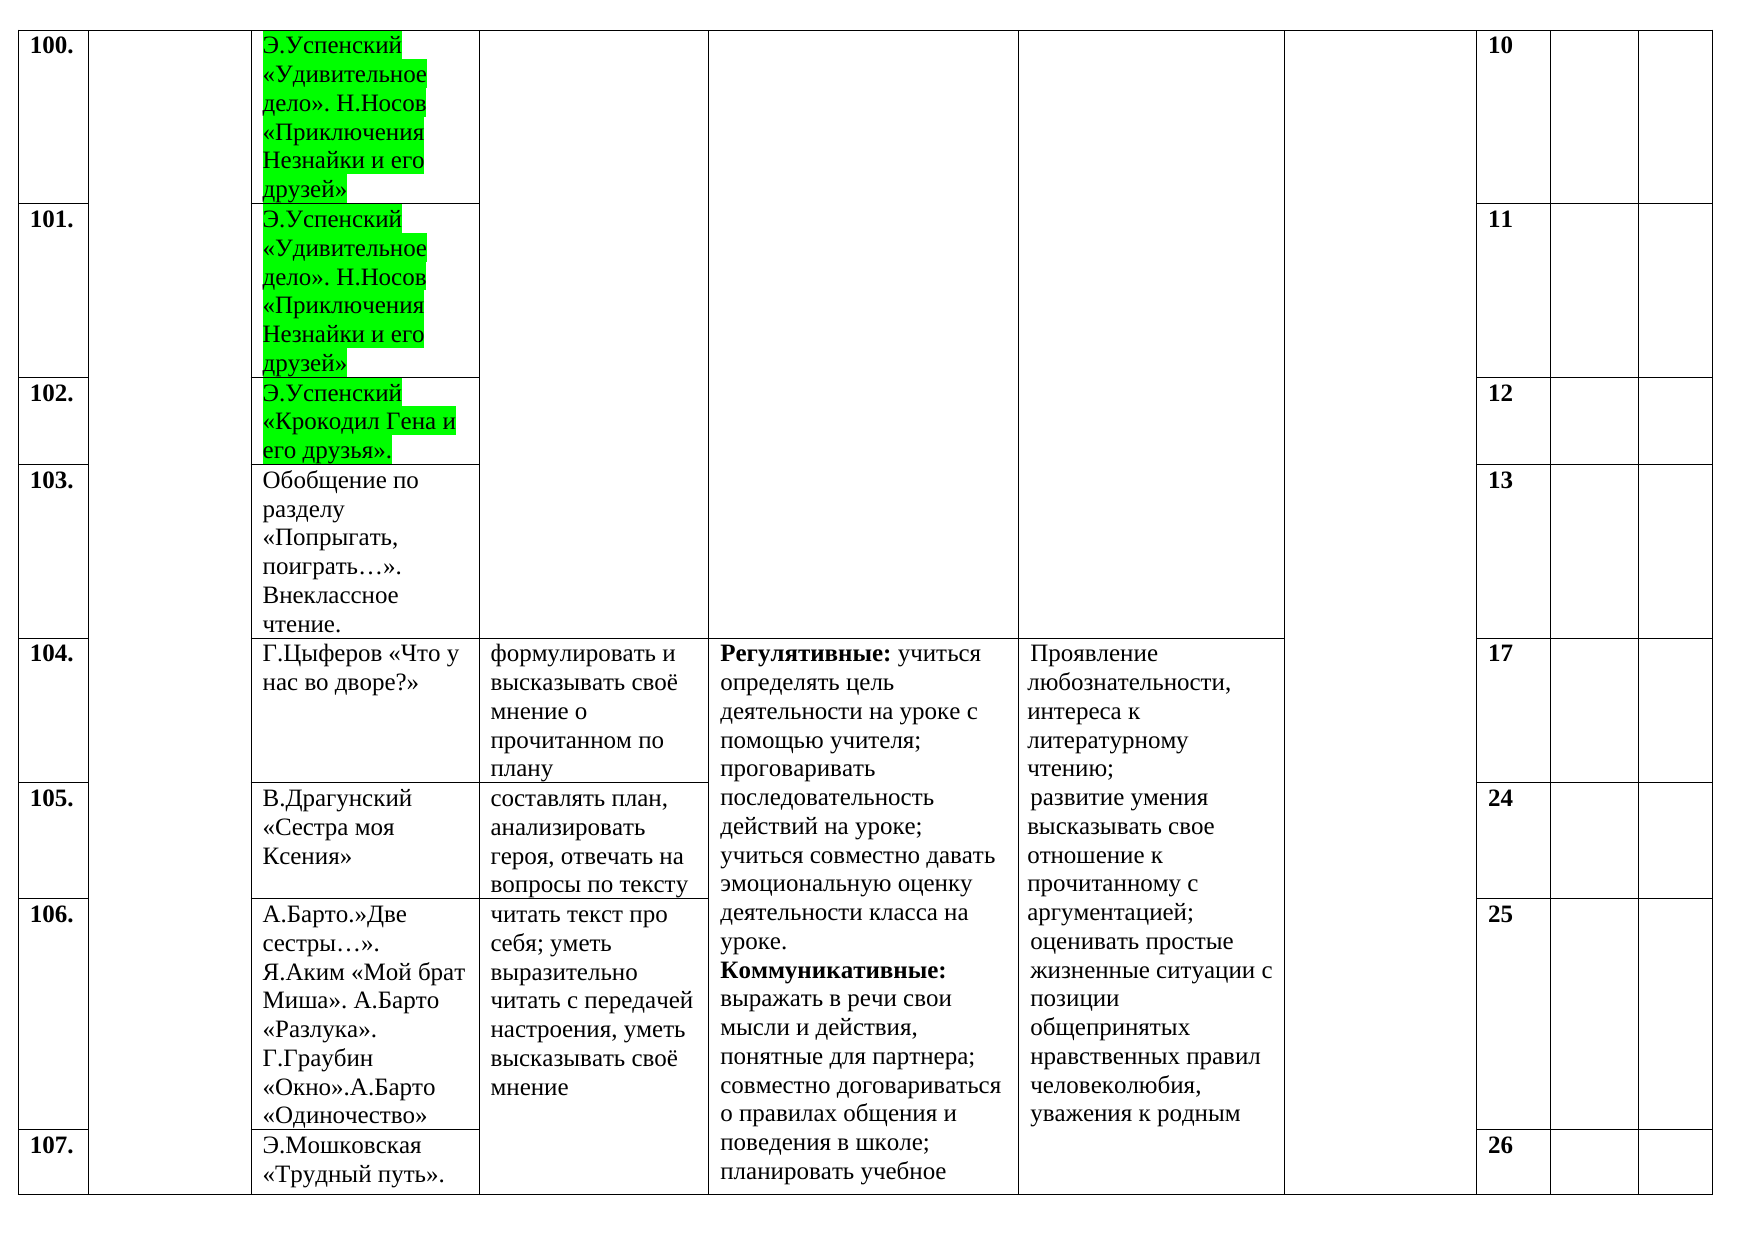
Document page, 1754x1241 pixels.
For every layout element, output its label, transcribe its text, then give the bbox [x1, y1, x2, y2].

table_cell [19, 639, 88, 782]
table_cell [1551, 465, 1638, 637]
table_cell [1639, 31, 1712, 203]
table_cell [1639, 899, 1712, 1129]
table_cell [19, 783, 88, 898]
table_cell [1551, 783, 1638, 898]
table_cell [1639, 204, 1712, 377]
table_cell Обобщение по разделу «Попрыгать, поиграть…». Внеклассное чтение. [252, 465, 479, 637]
table_cell А.Барто.»Две сестры…». Я.Аким «Мой брат Миша». А.Барто «Разлука». Г.Граубин «Окно».А.Барто «Одиночество» [252, 899, 479, 1129]
table_cell [19, 204, 88, 377]
table_cell [1551, 1130, 1638, 1194]
table_cell 24 [1477, 783, 1550, 898]
table_cell [1551, 31, 1638, 203]
table_cell 11 [1477, 204, 1550, 377]
table_cell [1551, 378, 1638, 464]
table_cell [19, 465, 88, 637]
table_cell В.Драгунский «Сестра моя Ксения» [252, 783, 479, 898]
table_cell [1639, 639, 1712, 782]
table_cell [19, 31, 88, 203]
table_cell [1639, 465, 1712, 637]
table_cell [19, 378, 88, 464]
table_cell Проявление любознательности, интереса к литературному чтению; развитие умения высказывать свое отношение к прочитанному с аргументацией; оценивать простые жизненные ситуации с позиции общепринятых нравственных правил человеколюбия, уважения к родным [1019, 639, 1284, 1194]
table_cell Э.Успенский «Крокодил Гена и его друзья». [392, 378, 479, 464]
table_cell Г.Цыферов «Что у нас во дворе?» [252, 639, 479, 782]
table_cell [252, 1130, 479, 1194]
table_cell 17 [1477, 639, 1550, 782]
table_cell [1639, 783, 1712, 898]
table_cell [1551, 204, 1638, 377]
table_cell 25 [1477, 899, 1550, 1129]
table_cell [1551, 899, 1638, 1129]
table_cell [19, 899, 88, 1129]
table_cell 26 [1477, 1130, 1550, 1194]
table_cell [1551, 639, 1638, 782]
table_cell формулировать и высказывать своё мнение о прочитанном по плану [480, 639, 708, 782]
table_cell 13 [1477, 465, 1550, 637]
table_cell составлять план, анализировать героя, отвечать на вопросы по тексту [480, 783, 708, 898]
table_cell 10 [1477, 31, 1550, 203]
table_cell 12 [1477, 378, 1550, 464]
table_cell Регулятивные: учиться определять цель деятельности на уроке с помощью учителя; проговаривать последовательность действий на уроке; учиться совместно давать эмоциональную оценку деятельности класса на уроке. Коммуникативные: выражать в речи свои мысли и действия, понятные для партнера; совместно договариваться о правилах общения и поведения в школе; планировать учебное сотрудничество. Познавательные: знать о творчестве поэтов и писателей; литературоведческие понятия; выделять главную мысль произведения; бегло и выразительно читать; пересказывать прочитанное; учить наизусть [709, 639, 1018, 1194]
table_cell [1639, 1130, 1712, 1194]
table_cell Э.Успенский «Удивительное дело». Н.Носов «Приключения Незнайки и его друзей» [347, 31, 479, 203]
table_cell Э.Успенский «Удивительное дело». Н.Носов «Приключения Незнайки и его друзей» [347, 204, 479, 377]
table_cell [1639, 378, 1712, 464]
table_cell читать текст про себя; уметь выразительно читать с передачей настроения, уметь высказывать своё мнение [480, 899, 708, 1194]
table_cell [19, 1130, 88, 1194]
